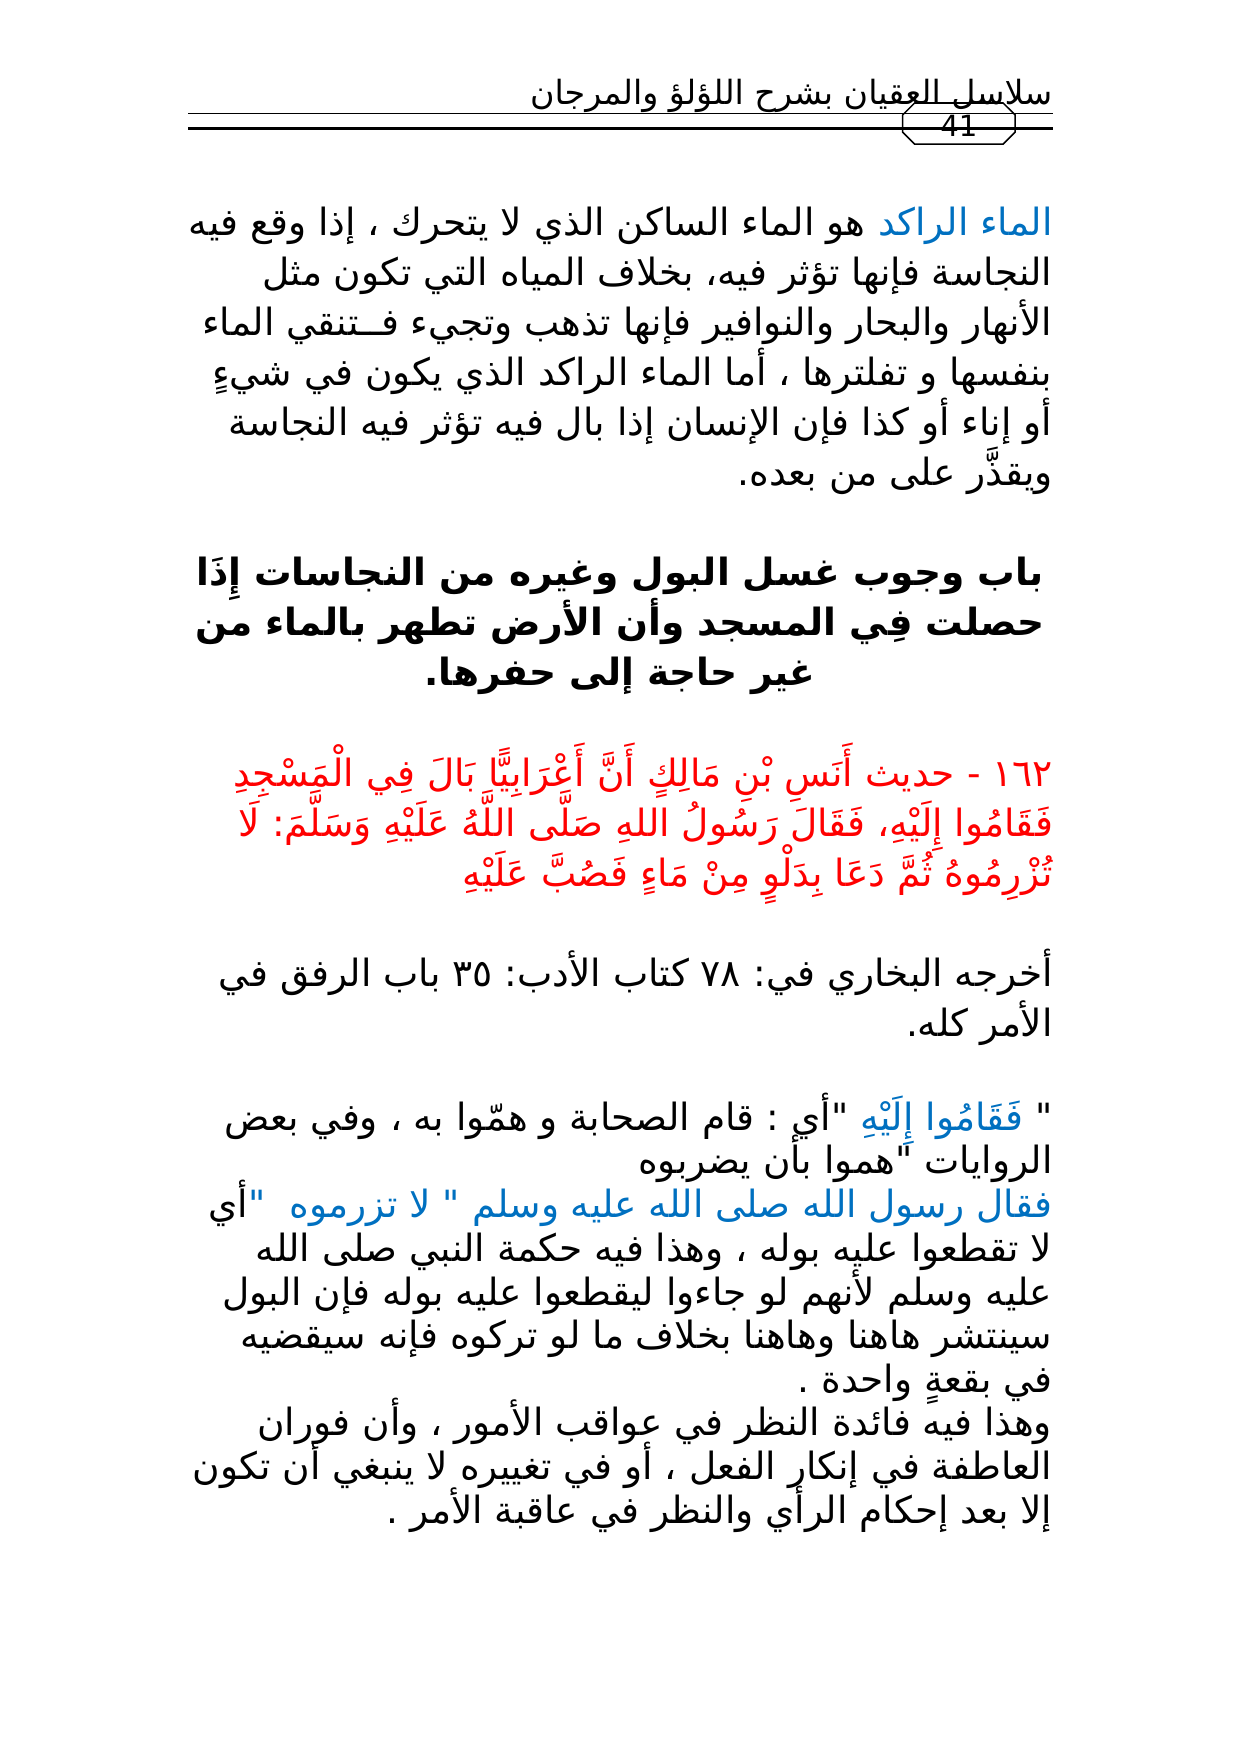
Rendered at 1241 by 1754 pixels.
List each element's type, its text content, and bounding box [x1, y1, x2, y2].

text الماء الراكد هو الماء الساكن الذي لا يتحرك ، إذا وقع فيه النجاسة فإنها تؤثر فيه، بخلاف المياه التي تكون مثل الأنهار والبحار والنوافير فإنها تذهب وتجيء فــتنقي الماء بنفسها و تفلترها ، أما الماء الراكد الذي يكون في شيءٍ أو إناء أو كذا فإن الإنسان إذا بال فيه تؤثر فيه النجاسة ويقذَّر على من بعده. [187, 200, 1053, 494]
text ‌‌باب وجوب غسل البول وغيره من النجاسات إِذَا حصلت فِي المسجد وأن الأرض تطهر بالماء من غير حاجة إلى حفرها. [187, 551, 1053, 695]
text " فَقَامُوا إِلَيْهِ "أي : قام الصحابة و همّوا به ، وفي بعض الروايات "هموا بأن يضربوه فقال رسول الله صلى الله عليه وسلم " لا تزرموه "أي لا تقطعوا عليه بوله ، وهذا فيه حكمة النبي صلى الله عليه وسلم لأنهم لو جاءوا ليقطعوا عليه بوله فإن البول سينتشر هاهنا وهاهنا بخلاف ما لو تركوه فإنه سيقضيه في بقعةٍ واحدة . [187, 1096, 1053, 1401]
text وهذا فيه فائدة النظر في عواقب الأمور ، وأن فوران العاطفة في إنكار الفعل ، أو في تغييره لا ينبغي أن تكون إلا بعد إحكام الرأي والنظر في عاقبة الأمر . [187, 1401, 1053, 1532]
text ١٦٢ - حديث أَنَسِ بْنِ مَالِكٍ أَنَّ أَعْرَابِيًّا بَالَ فِي الْمَسْجِدِ فَقَامُوا إِلَيْهِ، فَقَالَ رَسُولُ اللهِ صَلَّى اللَّهُ عَلَيْهِ وَسَلَّمَ: لَا تُزْرِمُوهُ ثُمَّ دَعَا بِدَلْوٍ مِنْ مَاءٍ فَصُبَّ عَلَيْهِ [187, 751, 1053, 895]
text أخرجه البخاري في: ٧٨ كتاب الأدب: ٣٥ باب الرفق في الأمر كله. [187, 952, 1053, 1045]
